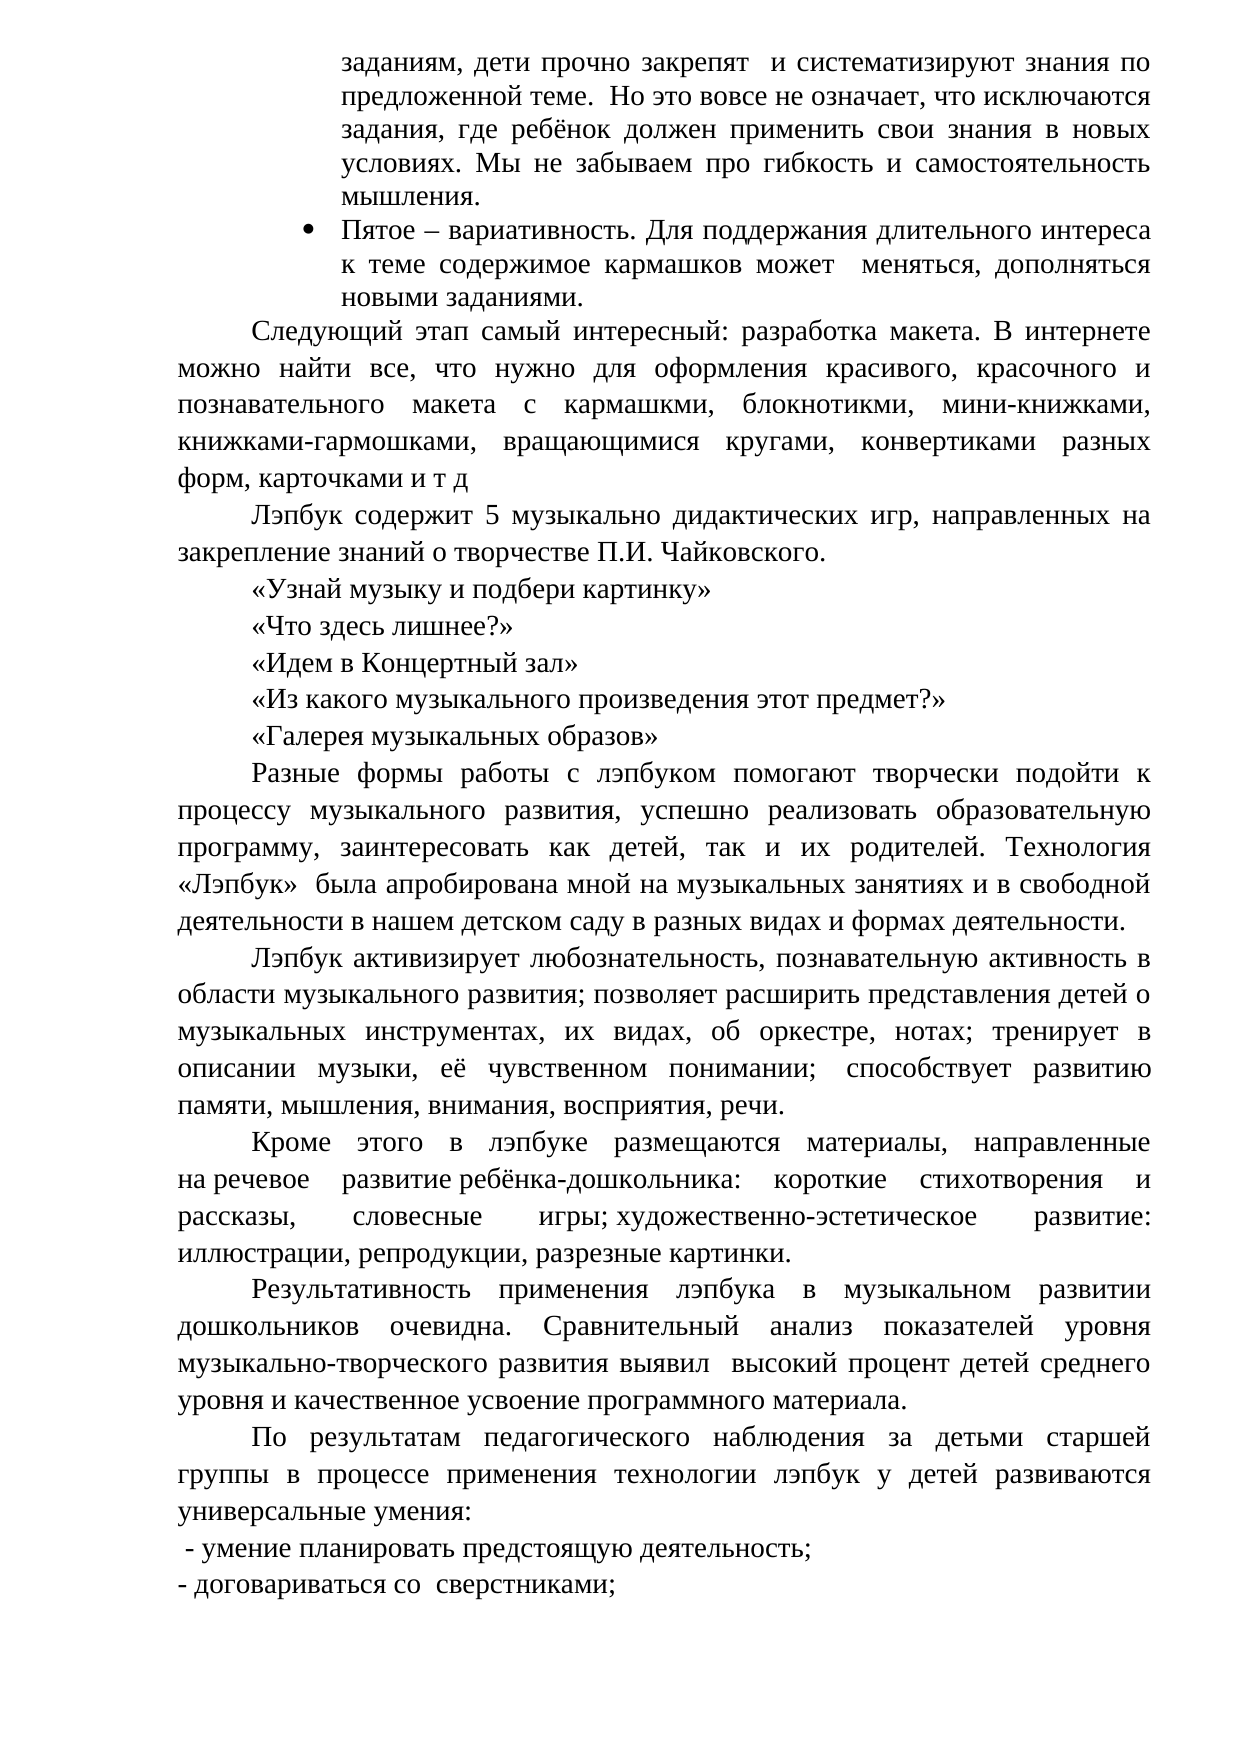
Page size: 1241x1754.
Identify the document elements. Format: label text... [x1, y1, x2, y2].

text «Идем в Концертный зал» [177, 645, 1152, 678]
text По результатам педагогического наблюдения за детьми старшей группы в процессе применения технологии лэпбук у детей развиваются универсальные умения: [177, 1419, 1152, 1526]
text Следующий этап самый интересный: разработка макета. В интернете можно найти все, что нужно для оформления красивого, красочного и познавательного макета с кармашкми, блокнотикми, мини-книжками, книжками-гармошками, вращающимися кругами, конвертиками разных форм, карточками и т д [177, 313, 1152, 494]
text - умение планировать предстоящую деятельность; [177, 1530, 1152, 1563]
text Разные формы работы с лэпбуком помогают творчески подойти к процессу музыкального развития, успешно реализовать образовательную программу, заинтересовать как детей, так и их родителей. Технология «Лэпбук» была апробирована мной на музыкальных занятиях и в свободной деятельности в нашем детском саду в разных видах и формах деятельности. [177, 899, 1152, 936]
text «Узнай музыку и подбери картинку» [177, 571, 1152, 604]
text Кроме этого в лэпбуке размещаются материалы, направленные на речевое развитие ребёнка-дошкольника: короткие стихотворения и рассказы, словесные игры; художественно-эстетическое развитие: иллюстрации, репродукции, разрезные картинки. [177, 1124, 1152, 1268]
list Пятое – вариативность. Для поддержания длительного интереса к теме содержимое кармашков может меняться, дополняться новыми заданиями. [303, 212, 1152, 313]
text «Что здесь лишнее?» [177, 608, 1152, 641]
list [303, 44, 1152, 212]
text «Галерея музыкальных образов» [177, 718, 1152, 752]
text Разные формы работы с лэпбуком помогают творчески подойти к процессу музыкального развития, успешно реализовать образовательную программу, заинтересовать как детей, так и их родителей. Технология «Лэпбук» была апробирована мной на музыкальных занятиях и в свободной деятельности в нашем детском саду в разных видах и формах деятельности. [177, 755, 1152, 792]
text Результативность применения лэпбука в музыкальном развитии дошкольников очевидна. Сравнительный анализ показателей уровня музыкально-творческого развития выявил высокий процент детей среднего уровня и качественное усвоение программного материала. [177, 1272, 1152, 1416]
text - договариваться со сверстниками; [177, 1567, 1152, 1600]
text Лэпбук активизирует любознательность, познавательную активность в области музыкального развития; позволяет расширить представления детей о музыкальных инструментах, их видах, об оркестре, нотах; тренирует в описании музыки, её чувственном понимании; способствует развитию памяти, мышления, внимания, восприятия, речи. [177, 940, 1152, 1121]
text «Из какого музыкального произведения этот предмет?» [177, 682, 1152, 715]
text Лэпбук содержит 5 музыкально дидактических игр, направленных на закрепление знаний о творчестве П.И. Чайковского. [177, 497, 1152, 568]
